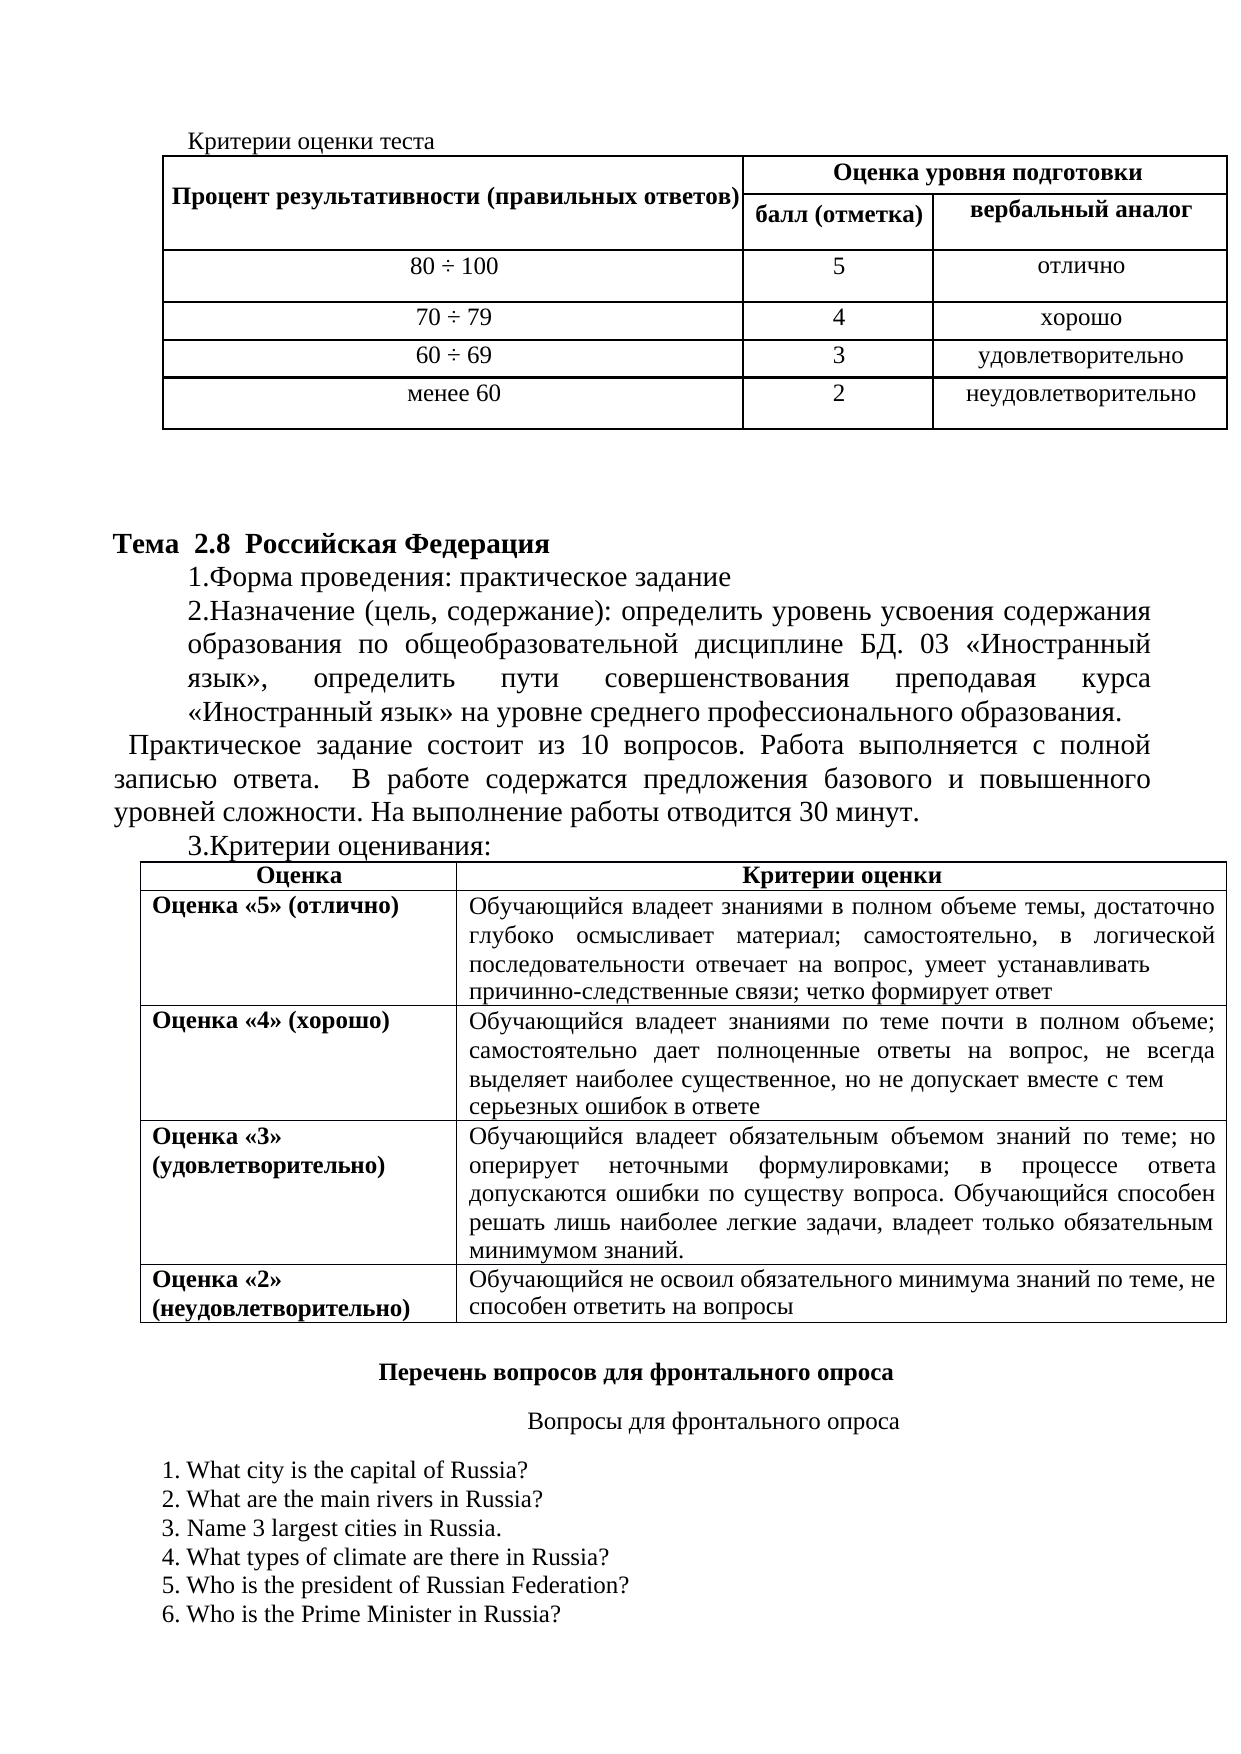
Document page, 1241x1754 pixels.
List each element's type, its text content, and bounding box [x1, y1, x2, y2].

text 1.Форма проведения: практическое задание [187, 559, 1152, 593]
list Who is the Prime Minister in Russia? [162, 1599, 1152, 1628]
list What types of climate are there in Russia? [162, 1542, 1152, 1571]
text Перечень вопросов для фронтального опроса [120, 1357, 1152, 1386]
table_cell Оценка «3» (удовлетворительно) [141, 1121, 456, 1264]
table_cell 2 [744, 379, 932, 428]
table_cell хорошо [934, 303, 1226, 338]
text 2.Назначение (цель, содержание): определить уровень усвоения содержания образования по общеобразовательной дисциплине БД. 03 «Иностранный язык», определить пути совершенствования преподавая курса «Иностранный язык» на уровне среднего профессионального образования. [187, 593, 1152, 727]
table_header Оценка уровня подготовки [744, 157, 1226, 193]
table_cell 4 [744, 303, 932, 338]
table_cell Оценка «5» (отлично) [141, 891, 456, 1005]
text 3.Критерии оценивания: [187, 828, 1152, 861]
table_cell 60 ÷ 69 [164, 341, 742, 376]
table_cell балл (отметка) [744, 195, 932, 249]
table_cell неудовлетворительно [934, 379, 1226, 428]
table_cell Обучающийся владеет знаниями по теме почти в полном объеме; самостоятельно дает полноценные ответы на вопрос, не всегда выделяет наиболее существенное, но не допускает вместе с тем серьезных ошибок в ответе [457, 1006, 1226, 1120]
subtitle Критерии оценки теста [187, 126, 1152, 154]
table_cell менее 60 [164, 379, 742, 428]
table_header Критерии оценки [457, 863, 1226, 890]
list What city is the capital of Russia? [162, 1456, 1152, 1484]
table_header Процент результативности (правильных ответов) [164, 157, 742, 249]
table_cell отлично [934, 251, 1226, 301]
table_cell 3 [744, 341, 932, 376]
list Who is the president of Russian Federation? [162, 1571, 1152, 1599]
table_cell Оценка «2» (неудовлетворительно) [141, 1265, 456, 1322]
text Тема 2.8 Российская Федерация [112, 526, 1152, 559]
text Практическое задание состоит из 10 вопросов. Работа выполняется с полной записью ответа. В работе содержатся предложения базового и повышенного уровней сложности. На выполнение работы отводится 30 минут. [113, 727, 1152, 828]
subtitle Вопросы для фронтального опроса [497, 1406, 1152, 1435]
list Name 3 largest cities in Russia. [161, 1513, 1152, 1542]
table_cell 70 ÷ 79 [164, 303, 742, 338]
table_cell 80 ÷ 100 [164, 251, 742, 301]
list What are the main rivers in Russia? [162, 1484, 1152, 1513]
table_cell 5 [744, 251, 932, 301]
table_cell Обучающийся владеет обязательным объемом знаний по теме; но оперирует неточными формулировками; в процессе ответа допускаются ошибки по существу вопроса. Обучающийся способен решать лишь наиболее легкие задачи, владеет только обязательным минимумом знаний. [457, 1121, 1226, 1264]
table_cell Оценка «4» (хорошо) [141, 1006, 456, 1120]
table_cell вербальный аналог [934, 195, 1226, 249]
table_header Оценка [141, 863, 456, 890]
table_cell Обучающийся владеет знаниями в полном объеме темы, достаточно глубоко осмысливает материал; самостоятельно, в логической последовательности отвечает на вопрос, умеет устанавливать причинно-следственные связи; четко формирует ответ [457, 891, 1226, 1005]
table_cell Обучающийся не освоил обязательного минимума знаний по теме, не способен ответить на вопросы [457, 1265, 1226, 1322]
table_cell удовлетворительно [934, 341, 1226, 376]
